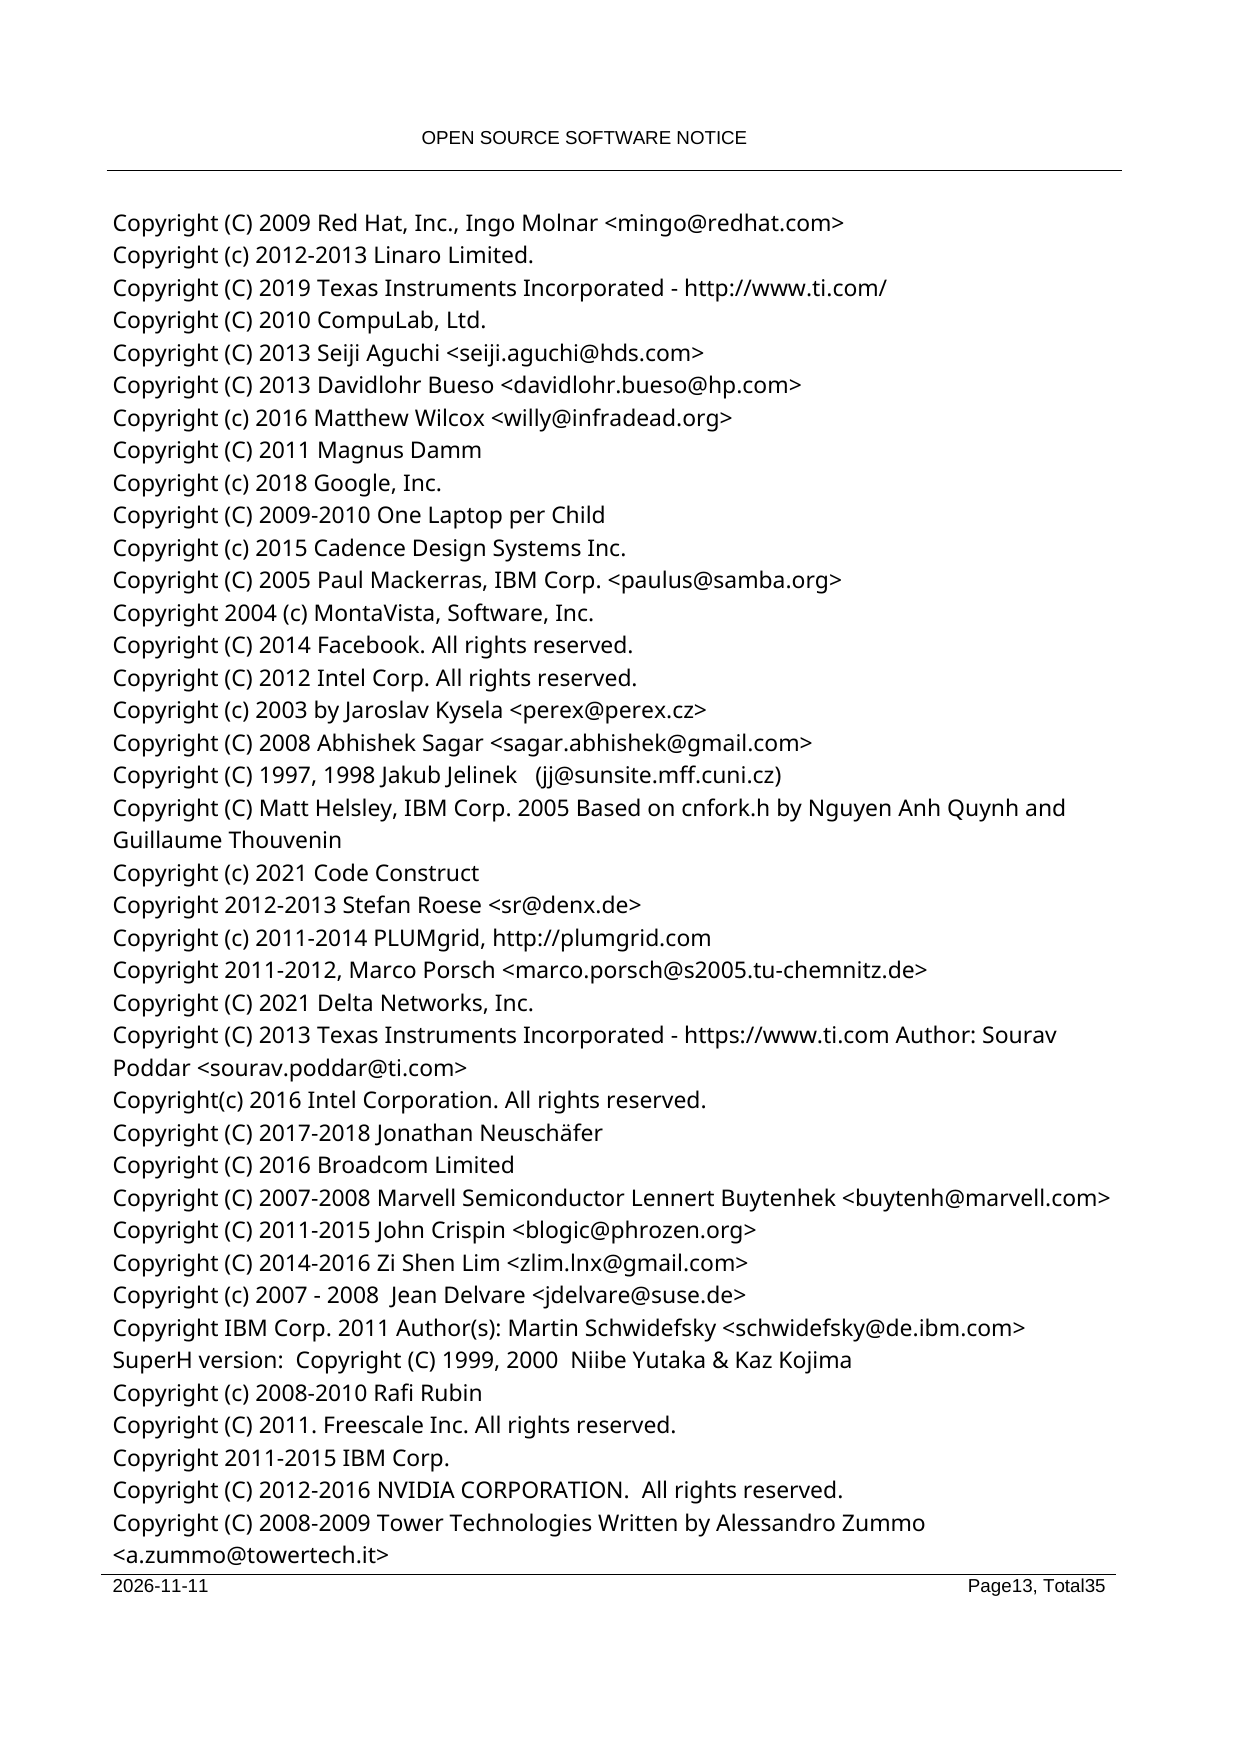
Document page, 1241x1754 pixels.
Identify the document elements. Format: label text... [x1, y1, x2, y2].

text Copyright (c) 2012-2013 Linaro Limited. [112, 239, 1128, 271]
text Copyright (C) 2014-2016 Zi Shen Lim <zlim.lnx@gmail.com> [112, 1246, 1128, 1279]
text Copyright (C) 2012 Intel Corp. All rights reserved. [112, 661, 1128, 694]
text Copyright (c) 2016 Matthew Wilcox <willy@infradead.org> [112, 401, 1128, 434]
text Copyright (C) 2010 CompuLab, Ltd. [112, 304, 1128, 336]
text Copyright 2012-2013 Stefan Roese <sr@denx.de> [112, 889, 1128, 921]
text Copyright (C) 2009 Red Hat, Inc., Ingo Molnar <mingo@redhat.com> [112, 206, 1128, 239]
text Copyright (C) 1997, 1998 Jakub Jelinek (jj@sunsite.mff.cuni.cz) [112, 759, 1128, 791]
text Copyright (C) 2005 Paul Mackerras, IBM Corp. <paulus@samba.org> [112, 564, 1128, 596]
text Copyright 2011-2012, Marco Porsch <marco.porsch@s2005.tu-chemnitz.de> [112, 954, 1128, 986]
text Copyright IBM Corp. 2011 Author(s): Martin Schwidefsky <schwidefsky@de.ibm.com> [112, 1311, 1128, 1344]
text Copyright (C) 2014 Facebook. All rights reserved. [112, 629, 1128, 661]
text Copyright (c) 2018 Google, Inc. [112, 466, 1128, 499]
text Copyright (c) 2021 Code Construct [112, 856, 1128, 889]
text Copyright 2004 (c) MontaVista, Software, Inc. [112, 596, 1128, 629]
text Copyright (C) 2011 Magnus Damm [112, 434, 1128, 466]
text Copyright (c) 2015 Cadence Design Systems Inc. [112, 531, 1128, 564]
text Copyright (c) 2011-2014 PLUMgrid, http://plumgrid.com [112, 921, 1128, 954]
text Copyright (C) 2013 Texas Instruments Incorporated - https://www.ti.com Author: Sourav Poddar <sourav.poddar@ti.com> [112, 1019, 1128, 1084]
text Copyright (C) 2013 Seiji Aguchi <seiji.aguchi@hds.com> [112, 336, 1128, 369]
text Copyright (C) 2019 Texas Instruments Incorporated - http://www.ti.com/ [112, 271, 1128, 304]
text SuperH version: Copyright (C) 1999, 2000 Niibe Yutaka & Kaz Kojima [112, 1344, 1128, 1376]
text Copyright (C) 2021 Delta Networks, Inc. [112, 986, 1128, 1019]
text Copyright (c) 2008-2010 Rafi Rubin [112, 1376, 1128, 1409]
text Copyright 2011-2015 IBM Corp. [112, 1441, 1128, 1474]
text Copyright (C) 2016 Broadcom Limited [112, 1149, 1128, 1181]
text Copyright (C) 2011-2015 John Crispin <blogic@phrozen.org> [112, 1214, 1128, 1246]
text Copyright (C) 2011. Freescale Inc. All rights reserved. [112, 1409, 1128, 1441]
text Copyright (C) 2009-2010 One Laptop per Child [112, 499, 1128, 531]
text Copyright (C) Matt Helsley, IBM Corp. 2005 Based on cnfork.h by Nguyen Anh Quynh and Guillaume Thouvenin [112, 791, 1128, 856]
text Copyright (c) 2003 by Jaroslav Kysela <perex@perex.cz> [112, 694, 1128, 726]
text Copyright (C) 2012-2016 NVIDIA CORPORATION. All rights reserved. [112, 1474, 1128, 1506]
text Copyright (c) 2007 - 2008 Jean Delvare <jdelvare@suse.de> [112, 1279, 1128, 1311]
text Copyright(c) 2016 Intel Corporation. All rights reserved. [112, 1084, 1128, 1116]
text Copyright (C) 2017-2018 Jonathan Neuschäfer [112, 1116, 1128, 1149]
text Copyright (C) 2013 Davidlohr Bueso <davidlohr.bueso@hp.com> [112, 369, 1128, 401]
text Copyright (C) 2008 Abhishek Sagar <sagar.abhishek@gmail.com> [112, 726, 1128, 759]
text Copyright (C) 2007-2008 Marvell Semiconductor Lennert Buytenhek <buytenh@marvell.com> [112, 1181, 1128, 1214]
text Copyright (C) 2008-2009 Tower Technologies Written by Alessandro Zummo <a.zummo@towertech.it> [112, 1506, 1128, 1571]
